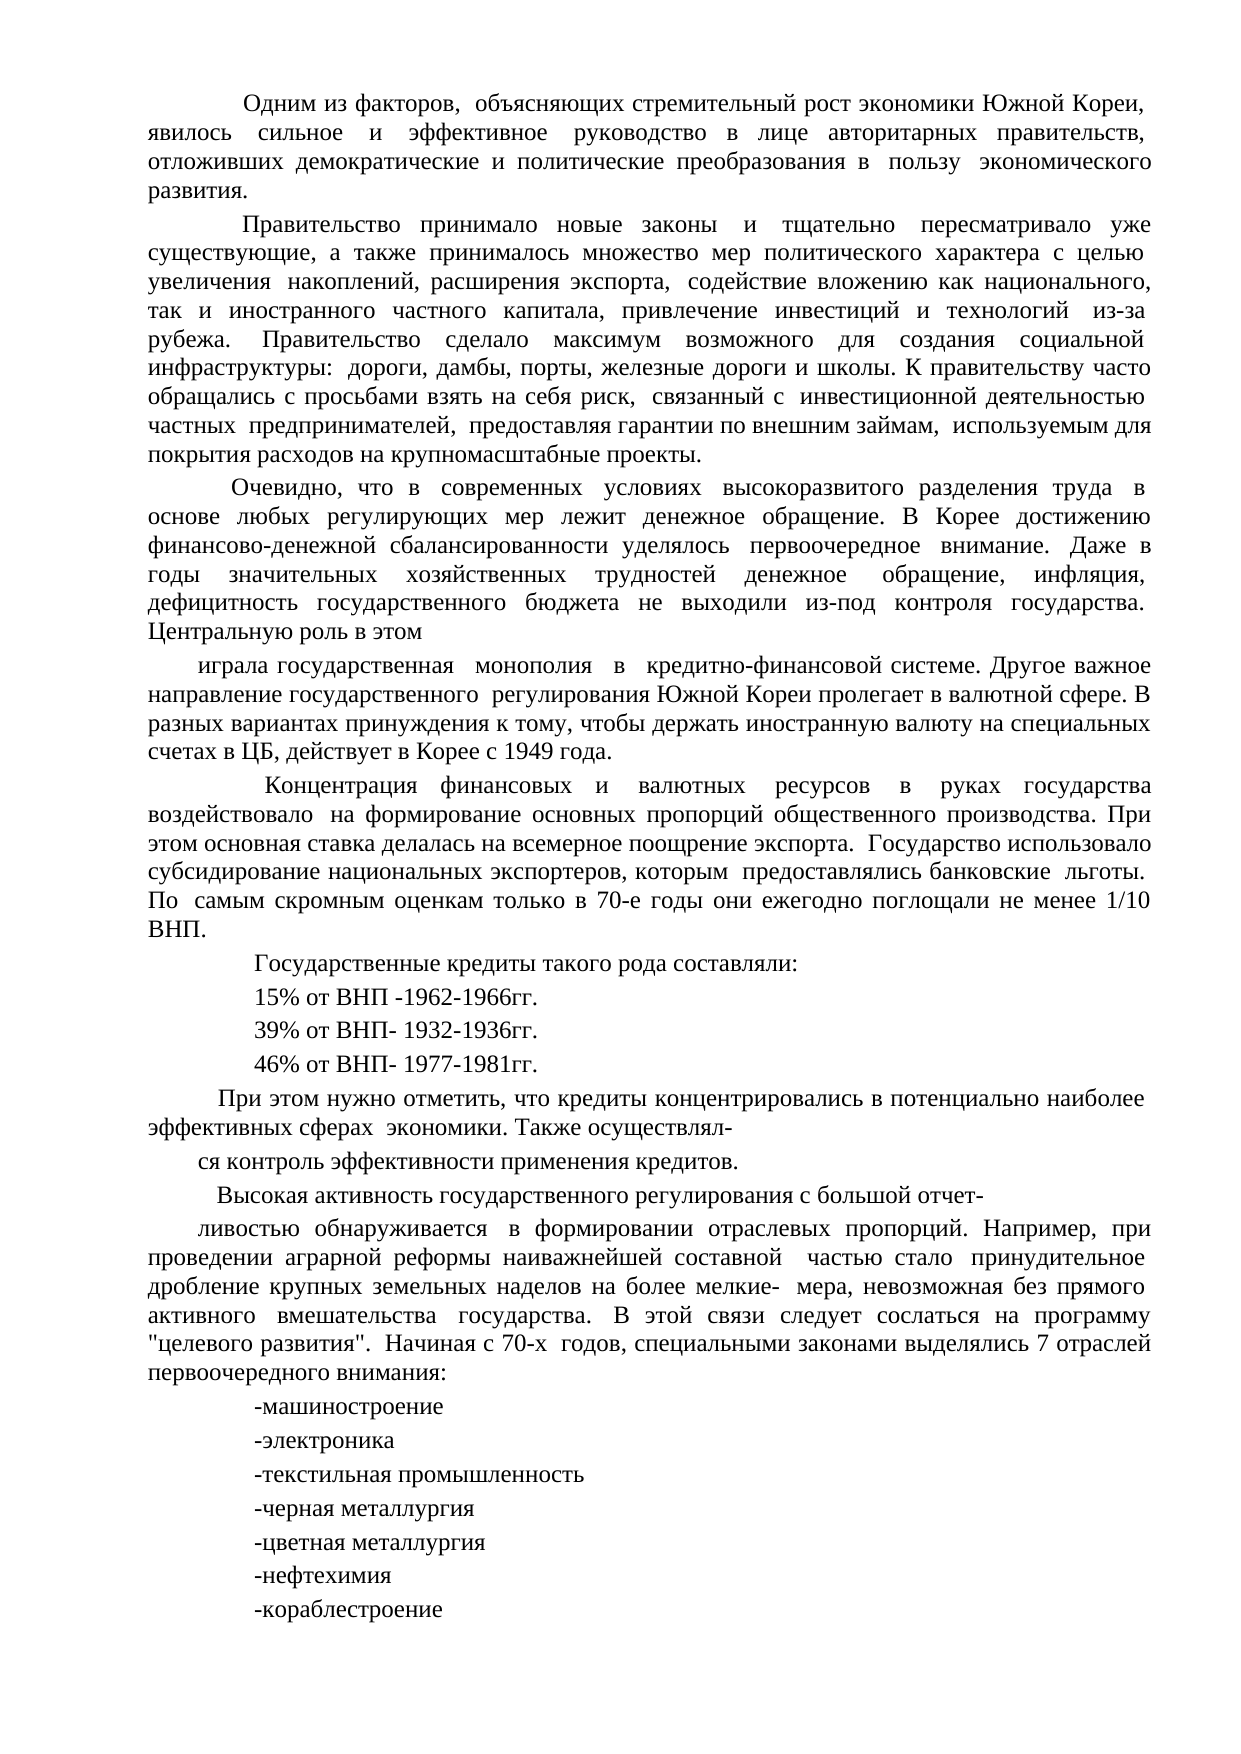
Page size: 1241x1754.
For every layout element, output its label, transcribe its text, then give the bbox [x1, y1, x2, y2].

text -машиностроение [148, 1391, 1152, 1420]
text Концентрация финансовых и валютных ресурсов в руках государства воздействовало на формирование основных пропорций общественного производства. При этом основная ставка делалась на всемерное поощрение экспорта. Государство использовало субсидирование национальных экспортеров, которым предоставлялись банковские льготы. По самым скромным оценкам только в 70-е годы они ежегодно поглощали не менее 1/10 ВНП. [148, 770, 1152, 943]
text Очевидно, что в современных условиях высокоразвитого разделения труда в основе любых регулирующих мер лежит денежное обращение. В Корее достижению финансово-денежной сбалансированности уделялось первоочередное внимание. Даже в годы значительных хозяйственных трудностей денежное обращение, инфляция, дефицитность государственного бюджета не выходили из-под контроля государства. Центральную роль в этом [148, 472, 1152, 645]
text -черная металлургия [148, 1493, 1152, 1521]
text 39% от ВНП- 1932-1936гг. [148, 1016, 1152, 1044]
text -кораблестроение [148, 1594, 1152, 1623]
text -цветная металлургия [148, 1527, 1152, 1555]
text играла государственная монополия в кредитно-финансовой системе. Другое важное направление государственного регулирования Южной Кореи пролегает в валютной сфере. В разных вариантах принуждения к тому, чтобы держать иностранную валюту на специальных счетах в ЦБ, действует в Корее с 1949 года. [148, 650, 1152, 765]
text Правительство принимало новые законы и тщательно пересматривало уже существующие, а также принималось множество мер политического характера с целью увеличения накоплений, расширения экспорта, содействие вложению как национального, так и иностранного частного капитала, привлечение инвестиций и технологий из-за рубежа. Правительство сделало максимум возможного для создания социальной инфраструктуры: дороги, дамбы, порты, железные дороги и школы. К правительству часто обращались с просьбами взять на себя риск, связанный с инвестиционной деятельностью частных предпринимателей, предоставляя гарантии по внешним займам, используемым для покрытия расходов на крупномасштабные проекты. [148, 209, 1152, 467]
text Одним из факторов, объясняющих стремительный рост экономики Южной Кореи, явилось сильное и эффективное руководство в лице авторитарных правительств, отложивших демократические и политические преобразования в пользу экономического развития. [148, 88, 1152, 203]
text -нефтехимия [148, 1560, 1152, 1589]
text Высокая активность государственного регулирования с большой отчет- [148, 1180, 1152, 1208]
text ливостью обнаруживается в формировании отраслевых пропорций. Например, при проведении аграрной реформы наиважнейшей составной частью стало принудительное дробление крупных земельных наделов на более мелкие- мера, невозможная без прямого активного вмешательства государства. В этой связи следует сослаться на программу "целевого развития". Начиная с 70-х годов, специальными законами выделялись 7 отраслей первоочередного внимания: [148, 1213, 1152, 1386]
text 46% от ВНП- 1977-1981гг. [148, 1049, 1152, 1078]
text -электроника [148, 1425, 1152, 1454]
text -текстильная промышленность [148, 1459, 1152, 1488]
text Государственные кредиты такого рода составляли: [148, 948, 1152, 977]
text 15% от ВНП -1962-1966гг. [148, 982, 1152, 1010]
text ся контроль эффективности применения кредитов. [148, 1146, 1152, 1174]
text При этом нужно отметить, что кредиты концентрировались в потенциально наиболее эффективных сферах экономики. Также осуществлял- [148, 1083, 1152, 1141]
